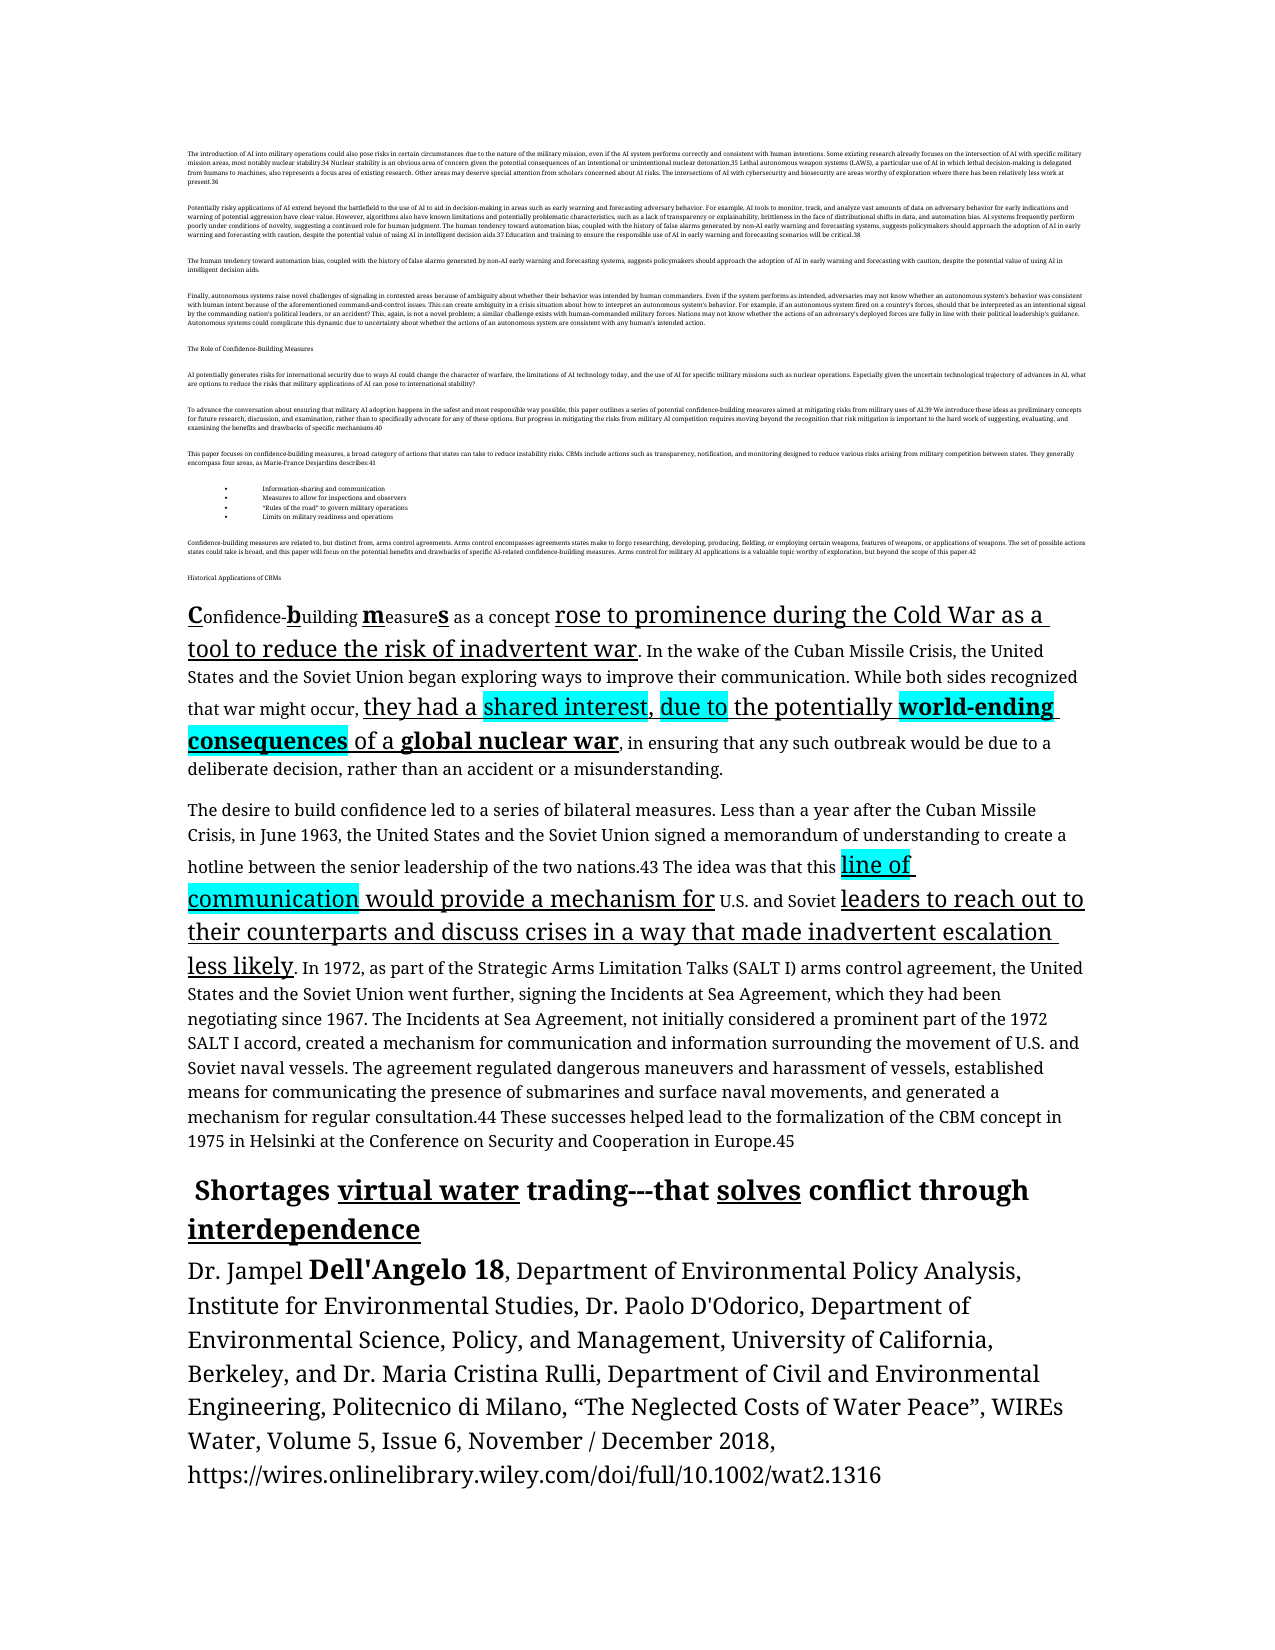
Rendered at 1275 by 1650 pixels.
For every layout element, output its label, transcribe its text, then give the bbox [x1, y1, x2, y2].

text Confidence-building measures as a concept rose to prominence during the Cold War as a tool to reduce the risk of inadvertent war. In the wake of the Cuban Missile Crisis, the United States and the Soviet Union began exploring ways to improve their communication. While both sides recognized that war might occur, they had a shared interest, due to the potentially world-ending consequences of a global nuclear war, in ensuring that any such outbreak would be due to a deliberate decision, rather than an accident or a misunderstanding. [187, 599, 1087, 781]
text The desire to build confidence led to a series of bilateral measures. Less than a year after the Cuban Missile Crisis, in June 1963, the United States and the Soviet Union signed a memorandum of understanding to create a hotline between the senior leadership of the two nations.43 The idea was that this line of communication would provide a mechanism for U.S. and Soviet leaders to reach out to their counterparts and discuss crises in a way that made inadvertent escalation less likely. In 1972, as part of the Strategic Arms Limitation Talks (SALT I) arms control agreement, the United States and the Soviet Union went further, signing the Incidents at Sea Agreement, which they had been negotiating since 1967. The Incidents at Sea Agreement, not initially considered a prominent part of the 1972 SALT I accord, created a mechanism for communication and information surrounding the movement of U.S. and Soviet naval vessels. The agreement regulated dangerous maneuvers and harassment of vessels, established means for communicating the presence of submarines and surface naval movements, and generated a mechanism for regular consultation.44 These successes helped lead to the formalization of the CBM concept in 1975 in Helsinki at the Conference on Security and Cooperation in Europe.45 [187, 799, 1087, 1153]
text Dr. Jampel Dell'Angelo 18, Department of Environmental Policy Analysis, Institute for Environmental Studies, Dr. Paolo D'Odorico, Department of Environmental Science, Policy, and Management, University of California, Berkeley, and Dr. Maria Cristina Rulli, Department of Civil and Environmental Engineering, Politecnico di Milano, “The Neglected Costs of Water Peace”, WIREs Water, Volume 5, Issue 6, November / December 2018, https://wires.onlinelibrary.wiley.com/doi/full/10.1002/wat2.1316 [187, 1251, 1087, 1490]
subtitle Shortages virtual water trading---that solves conflict through interdependence [187, 1171, 1087, 1248]
